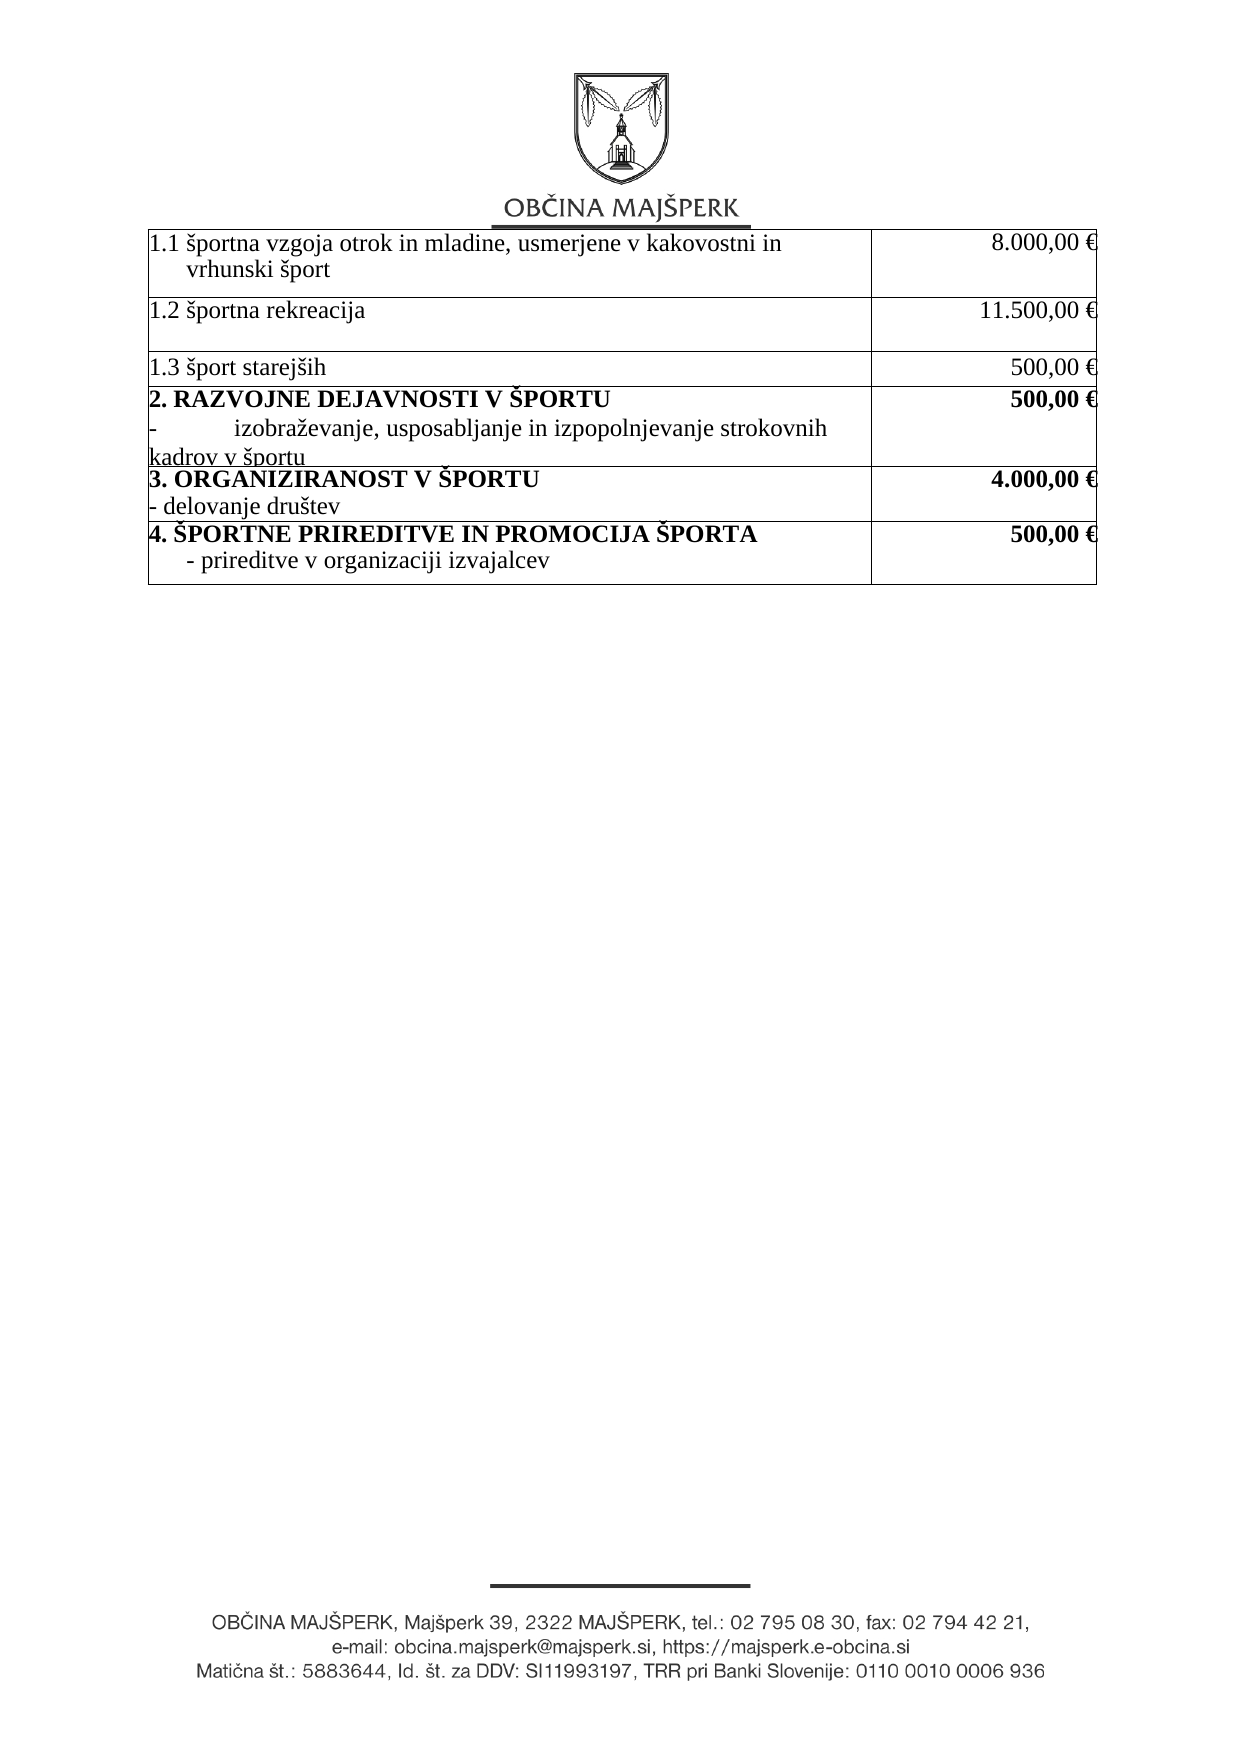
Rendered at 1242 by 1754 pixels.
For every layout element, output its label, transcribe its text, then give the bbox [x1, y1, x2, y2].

table_cell 2. RAZVOJNE DEJAVNOSTI V ŠPORTU - izobraževanje, usposabljanje in izpopolnjevanje strokovnih kadrov v športu [149, 387, 871, 466]
table_cell 11.500,00 € [872, 298, 1096, 351]
table_cell šport starejših [149, 352, 871, 386]
picture [491, 73, 751, 229]
table_cell 500,00 € [872, 387, 1096, 466]
table_cell 500,00 € [872, 522, 1096, 584]
table_cell 8.000,00 € [872, 230, 1096, 297]
table_cell 4. ŠPORTNE PRIREDITVE IN PROMOCIJA ŠPORTA - prireditve v organizaciji izvajalcev [149, 522, 871, 584]
table_cell 4.000,00 € [872, 467, 1096, 521]
picture [197, 1584, 1044, 1681]
table_cell športna vzgoja otrok in mladine, usmerjene v kakovostni in vrhunski šport [149, 230, 871, 297]
table_cell 3. ORGANIZIRANOST V ŠPORTU - delovanje društev [149, 467, 871, 521]
table_cell 500,00 € [872, 352, 1096, 386]
table_cell športna rekreacija [149, 298, 871, 351]
